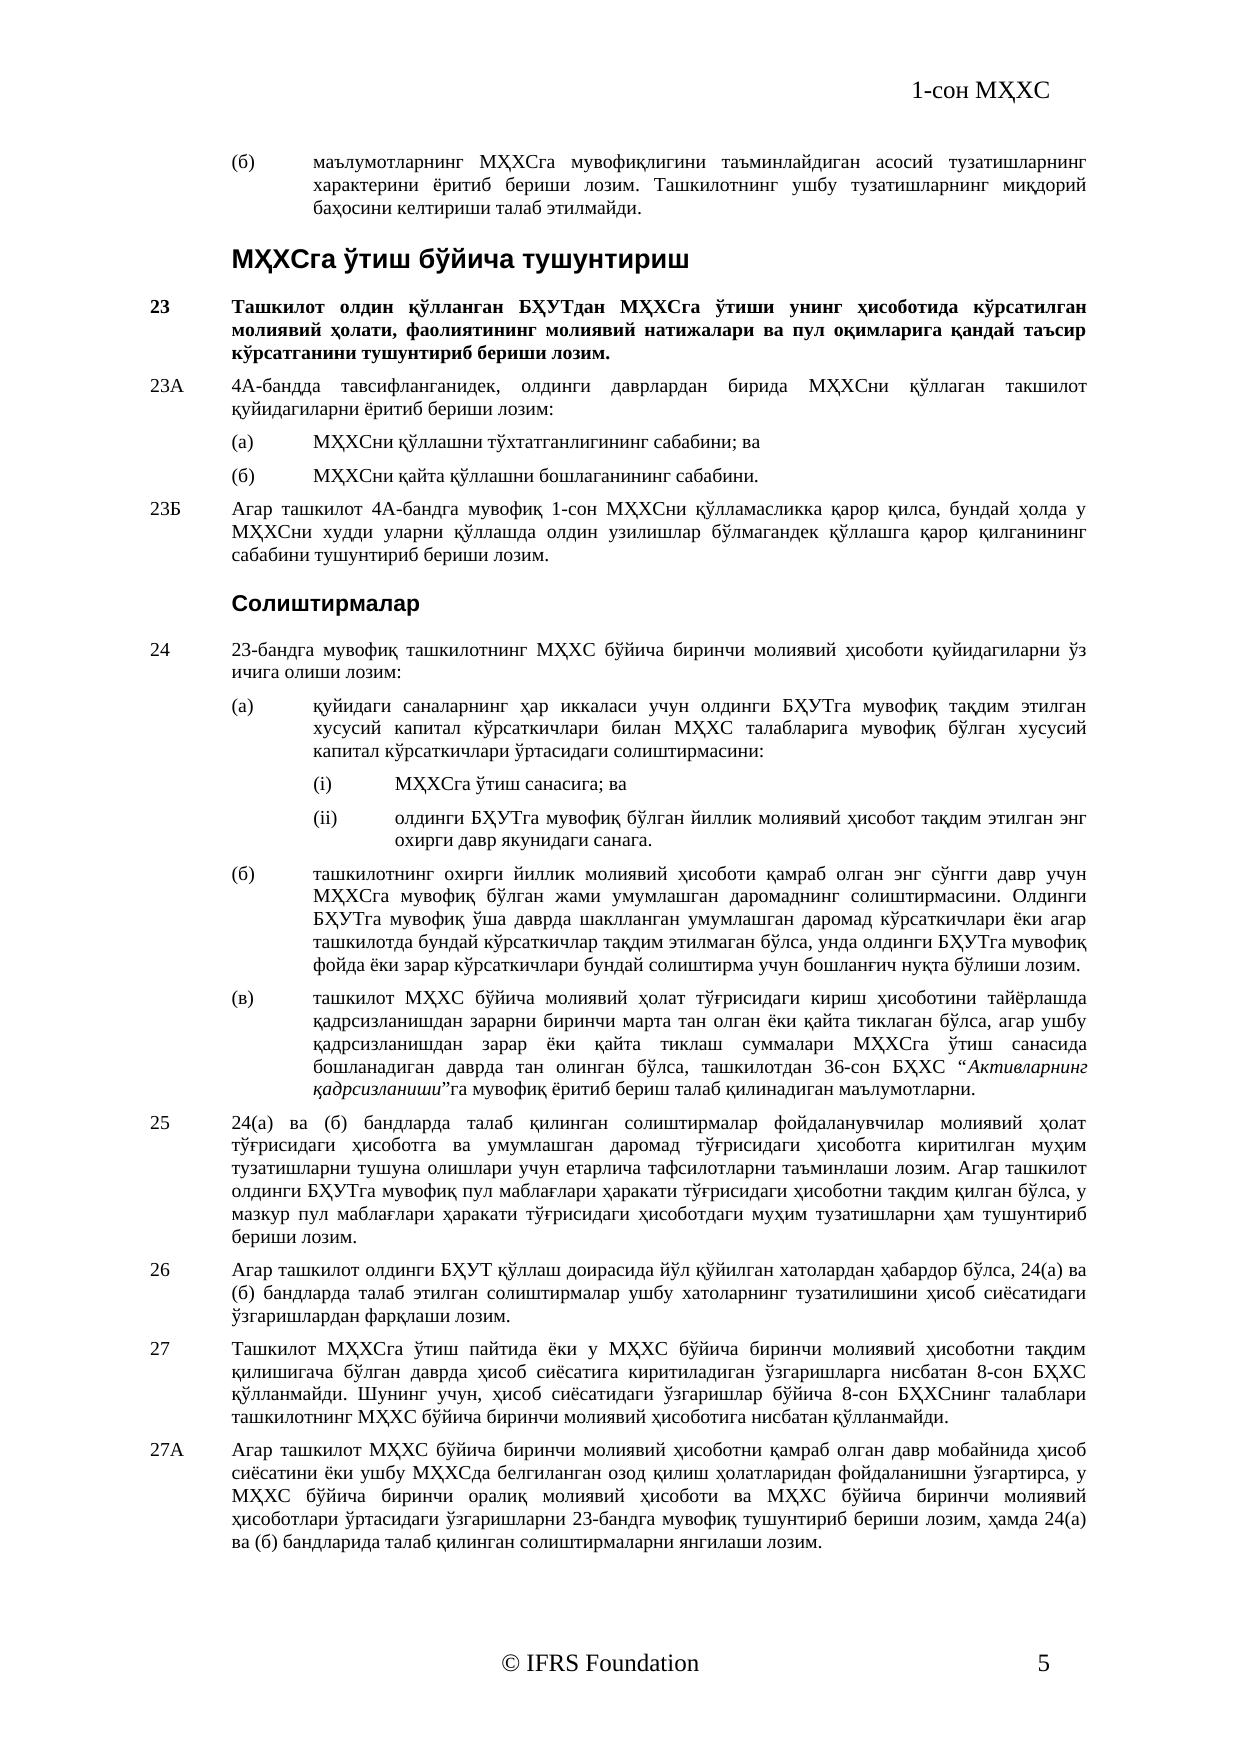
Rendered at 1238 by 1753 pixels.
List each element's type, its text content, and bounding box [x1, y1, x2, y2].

text Солиштирмалар [231, 590, 1087, 617]
text (a) қуйидаги саналарнинг ҳар иккаласи учун олдинги БҲУТга мувофиқ тақдим этилган хусусий капитал кўрсаткичлари билан МҲХС талабларига мувофиқ бўлган хусусий капитал кўрсаткичлари ўртасидаги солиштирмасини: [231, 693, 1087, 762]
text 24 23-бандга мувофиқ ташкилотнинг МҲХС бўйича биринчи молиявий ҳисоботи қуйидагиларни ўз ичига олиши лозим: [150, 637, 1087, 683]
text (i) МҲХСга ўтиш санасига; ва [313, 772, 1087, 795]
text (a) МҲХСни қўллашни тўхтатганлигининг сабабини; ва [231, 430, 1087, 453]
text (б) ташкилотнинг охирги йиллик молиявий ҳисоботи қамраб олган энг сўнгги давр учун МҲХСга мувофиқ бўлган жами умумлашган даромаднинг солиштирмасини. Олдинги БҲУТга мувофиқ ўша даврда шаклланган умумлашган даромад кўрсаткичлари ёки агар ташкилотда бундай кўрсаткичлар тақдим этилмаган бўлса, унда олдинги БҲУТга мувофиқ фойда ёки зарар кўрсаткичлари бундай солиштирма учун бошланғич нуқта бўлиши лозим. [231, 862, 1087, 976]
text 27A Агар ташкилот МҲХС бўйича биринчи молиявий ҳисоботни қамраб олган давр мобайнида ҳисоб сиёсатини ёки ушбу МҲХСда белгиланган озод қилиш ҳолатларидан фойдаланишни ўзгартирса, у МҲХС бўйича биринчи оралиқ молиявий ҳисоботи ва МҲХС бўйича биринчи молиявий ҳисоботлари ўртасидаги ўзгаришларни 23-бандга мувофиқ тушунтириб бериши лозим, ҳамда 24(a) ва (б) бандларида талаб қилинган солиштирмаларни янгилаши лозим. [150, 1438, 1087, 1552]
text (б) МҲХСни қайта қўллашни бошлаганининг сабабини. [231, 464, 1087, 486]
text 27 Ташкилот МҲХСга ўтиш пайтида ёки у МҲХС бўйича биринчи молиявий ҳисоботни тақдим қилишигача бўлган даврда ҳисоб сиёсатига киритиладиган ўзгаришларга нисбатан 8-сон БҲХС қўлланмайди. Шунинг учун, ҳисоб сиёсатидаги ўзгаришлар бўйича 8-сон БҲХСнинг талаблари ташкилотнинг МҲХС бўйича биринчи молиявий ҳисоботига нисбатан қўлланмайди. [150, 1337, 1087, 1428]
text 23A 4A-бандда тавсифланганидек, олдинги даврлардан бирида МҲХСни қўллаган такшилот қуйидагиларни ёритиб бериши лозим: [150, 374, 1087, 420]
text (б) маълумотларнинг МҲХСга мувофиқлигини таъминлайдиган асосий тузатишларнинг характерини ёритиб бериши лозим. Ташкилотнинг ушбу тузатишларнинг миқдорий баҳосини келтириши талаб этилмайди. [231, 150, 1087, 218]
text (в) ташкилот МҲХС бўйича молиявий ҳолат тўғрисидаги кириш ҳисоботини тайёрлашда қадрсизланишдан зарарни биринчи марта тан олган ёки қайта тиклаган бўлса, агар ушбу қадрсизланишдан зарар ёки қайта тиклаш суммалари МҲХСга ўтиш санасида бошланадиган даврда тан олинган бўлса, ташкилотдан 36-сон БҲХС “Активларнинг қадрсизланиши”га мувофиқ ёритиб бериш талаб қилинадиган маълумотларни. [231, 986, 1087, 1100]
text 23Б Агар ташкилот 4A-бандга мувофиқ 1-сон МҲХСни қўлламасликка қарор қилса, бундай ҳолда у МҲХСни худди уларни қўллашда олдин узилишлар бўлмагандек қўллашга қарор қилганининг сабабини тушунтириб бериши лозим. [150, 497, 1087, 565]
text МҲХСга ўтиш бўйича тушунтириш [231, 243, 1087, 275]
text 23 Ташкилот олдин қўлланган БҲУТдан МҲХСга ўтиши унинг ҳисоботида кўрсатилган молиявий ҳолати, фаолиятининг молиявий натижалари ва пул оқимларига қандай таъсир кўрсатганини тушунтириб бериши лозим. [150, 296, 1087, 364]
text 26 Агар ташкилот олдинги БҲУТ қўллаш доирасида йўл қўйилган хатолардан ҳабардор бўлса, 24(a) ва (б) бандларда талаб этилган солиштирмалар ушбу хатоларнинг тузатилишини ҳисоб сиёсатидаги ўзгаришлардан фарқлаши лозим. [150, 1258, 1087, 1326]
text (ii) олдинги БҲУТга мувофиқ бўлган йиллик молиявий ҳисобот тақдим этилган энг охирги давр якунидаги санага. [313, 806, 1087, 851]
text 25 24(a) ва (б) бандларда талаб қилинган солиштирмалар фойдаланувчилар молиявий ҳолат тўғрисидаги ҳисоботга ва умумлашган даромад тўғрисидаги ҳисоботга киритилган муҳим тузатишларни тушуна олишлари учун етарлича тафсилотларни таъминлаши лозим. Агар ташкилот олдинги БҲУТга мувофиқ пул маблағлари ҳаракати тўғрисидаги ҳисоботни тақдим қилган бўлса, у мазкур пул маблағлари ҳаракати тўғрисидаги ҳисоботдаги муҳим тузатишларни ҳам тушунтириб бериши лозим. [150, 1111, 1087, 1247]
